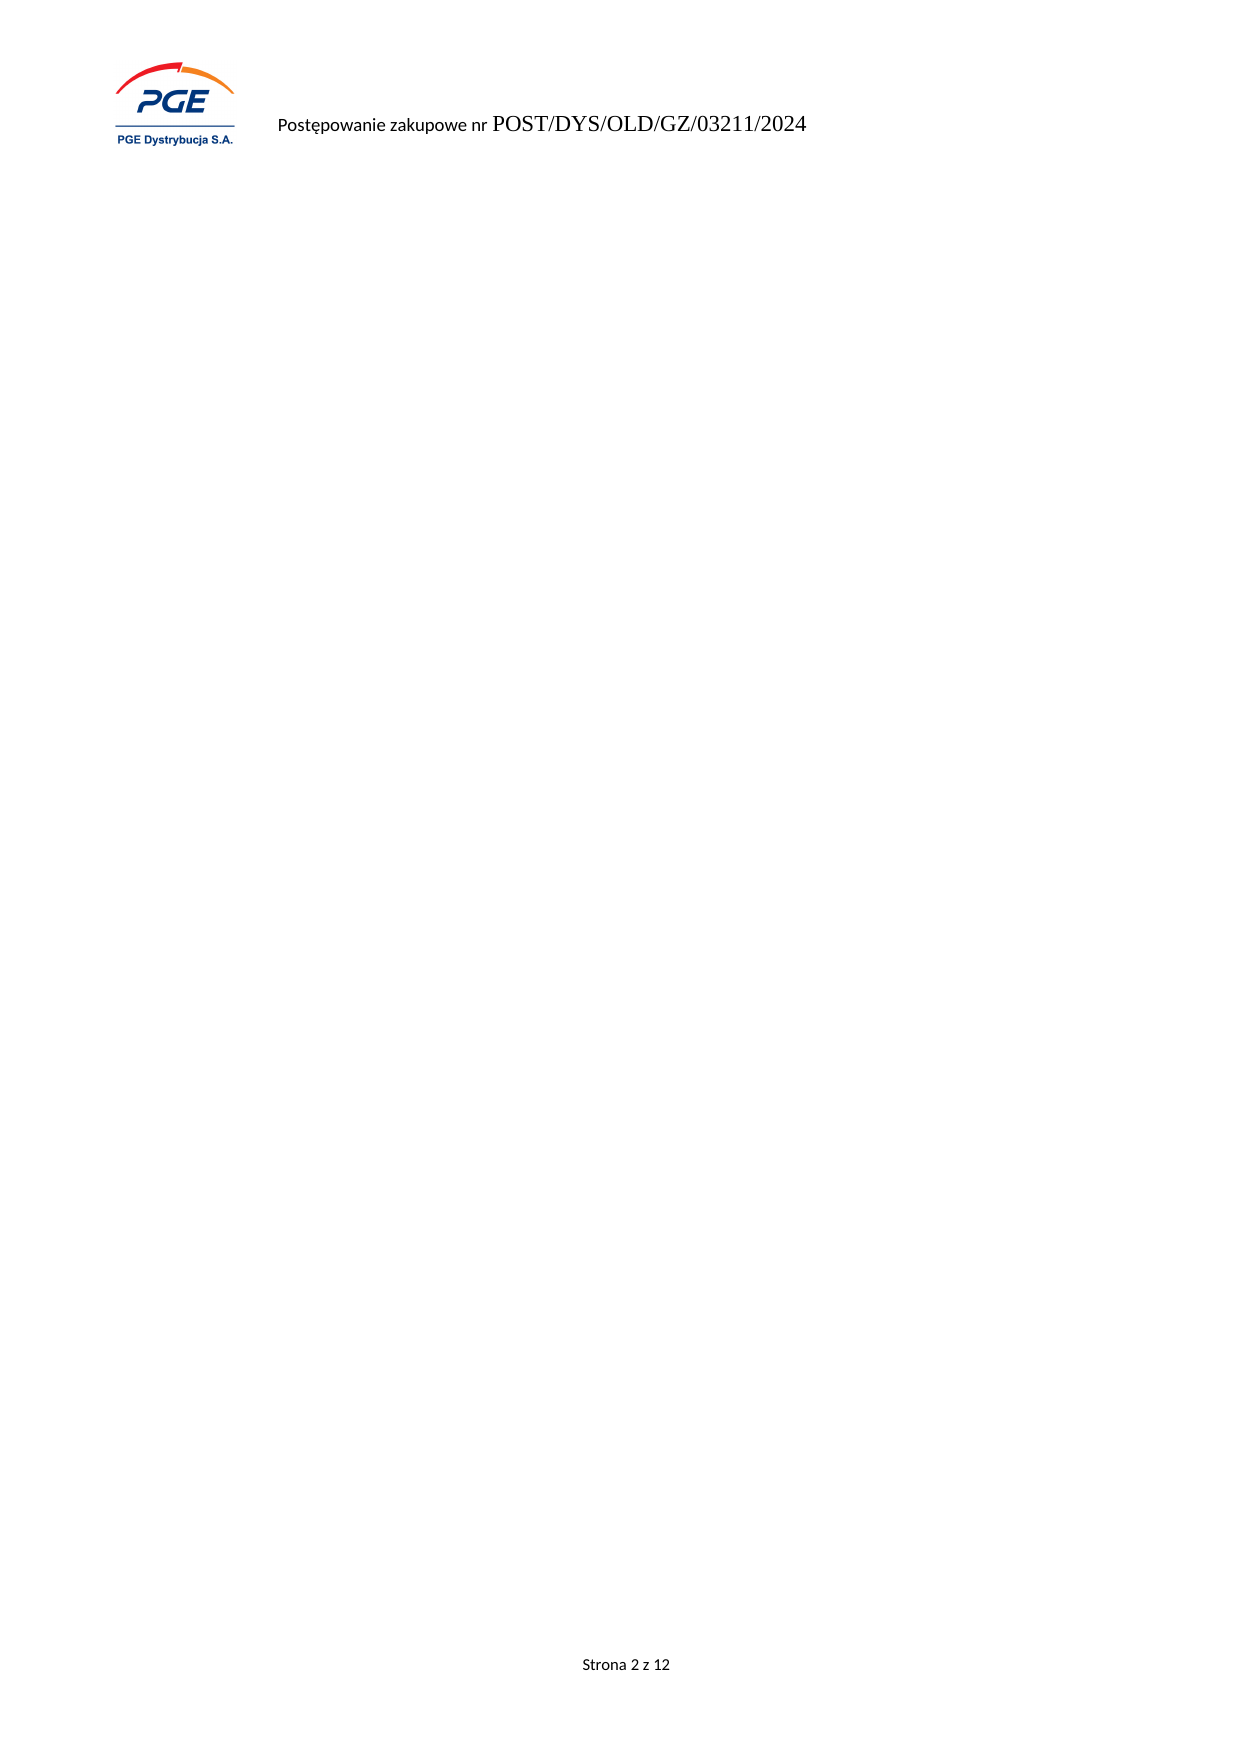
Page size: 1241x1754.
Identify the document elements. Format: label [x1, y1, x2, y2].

picture [113, 60, 237, 148]
